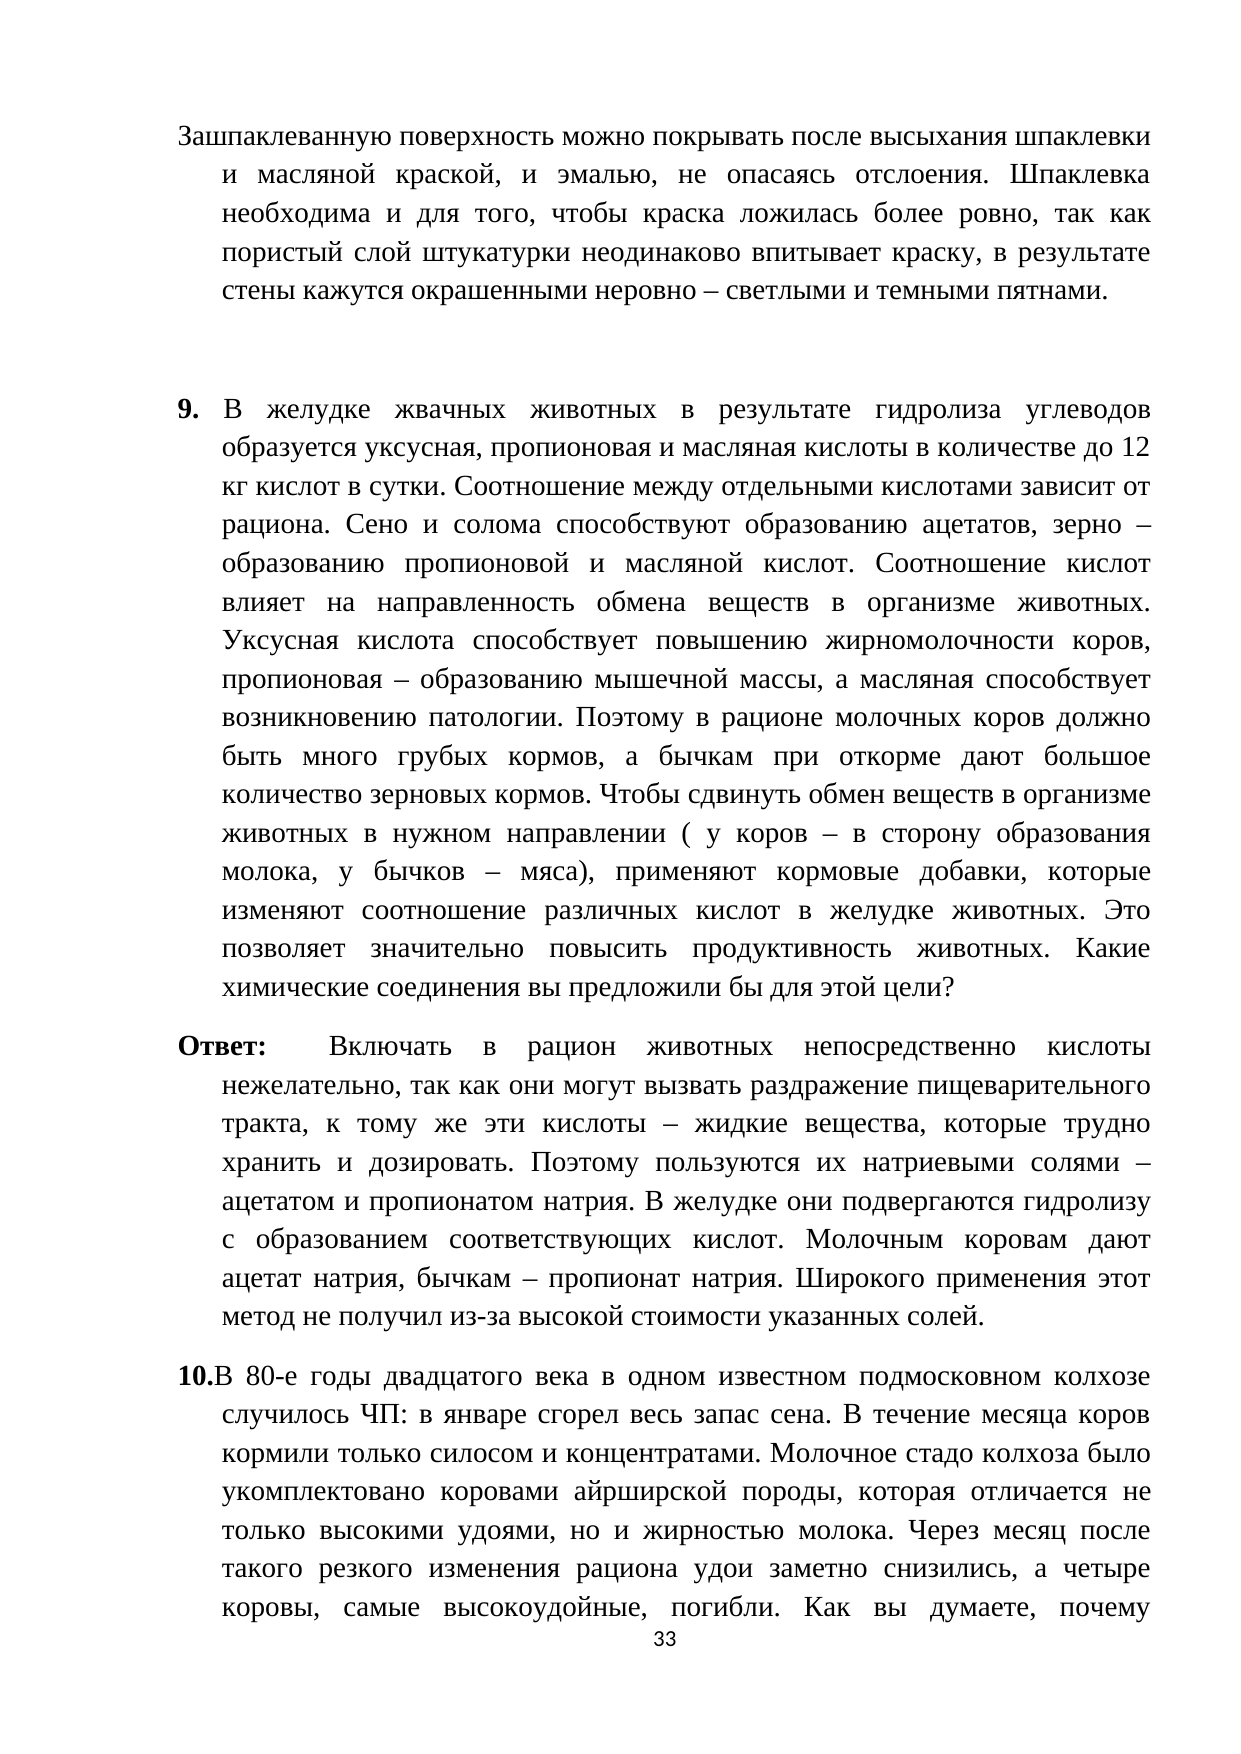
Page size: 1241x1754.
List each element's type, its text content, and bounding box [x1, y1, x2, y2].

text Ответ: Включать в рацион животных непосредственно кислоты нежелательно, так как они могут вызвать раздражение пищеварительного тракта, к тому же эти кислоты – жидкие вещества, которые трудно хранить и дозировать. Поэтому пользуются их натриевыми солями – ацетатом и пропионатом натрия. В желудке они подвергаются гидролизу с образованием соответствующих кислот. Молочным коровам дают ацетат натрия, бычкам – пропионат натрия. Широкого применения этот метод не получил из-за высокой стоимости указанных солей. [177, 1028, 1152, 1332]
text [177, 1358, 1152, 1622]
text 9. В желудке жвачных животных в результате гидролиза углеводов образуется уксусная, пропионовая и масляная кислоты в количестве до 12 кг кислот в сутки. Соотношение между отдельными кислотами зависит от рациона. Сено и солома способствуют образованию ацетатов, зерно – образованию пропионовой и масляной кислот. Соотношение кислот влияет на направленность обмена веществ в организме животных. Уксусная кислота способствует повышению жирномолочности коров, пропионовая – образованию мышечной массы, а масляная способствует возникновению патологии. Поэтому в рационе молочных коров должно быть много грубых кормов, а бычкам при откорме дают большое количество зерновых кормов. Чтобы сдвинуть обмен веществ в организме животных в нужном направлении ( у коров – в сторону образования молока, у бычков – мяса), применяют кормовые добавки, которые изменяют соотношение различных кислот в желудке животных. Это позволяет значительно повысить продуктивность животных. Какие химические соединения вы предложили бы для этой цели? [177, 391, 1152, 1003]
text Зашпаклеванную поверхность можно покрывать после высыхания шпаклевки и масляной краской, и эмалью, не опасаясь отслоения. Шпаклевка необходима и для того, чтобы краска ложилась более ровно, так как пористый слой штукатурки неодинаково впитывает краску, в результате стены кажутся окрашенными неровно – светлыми и темными пятнами. [177, 118, 1152, 306]
